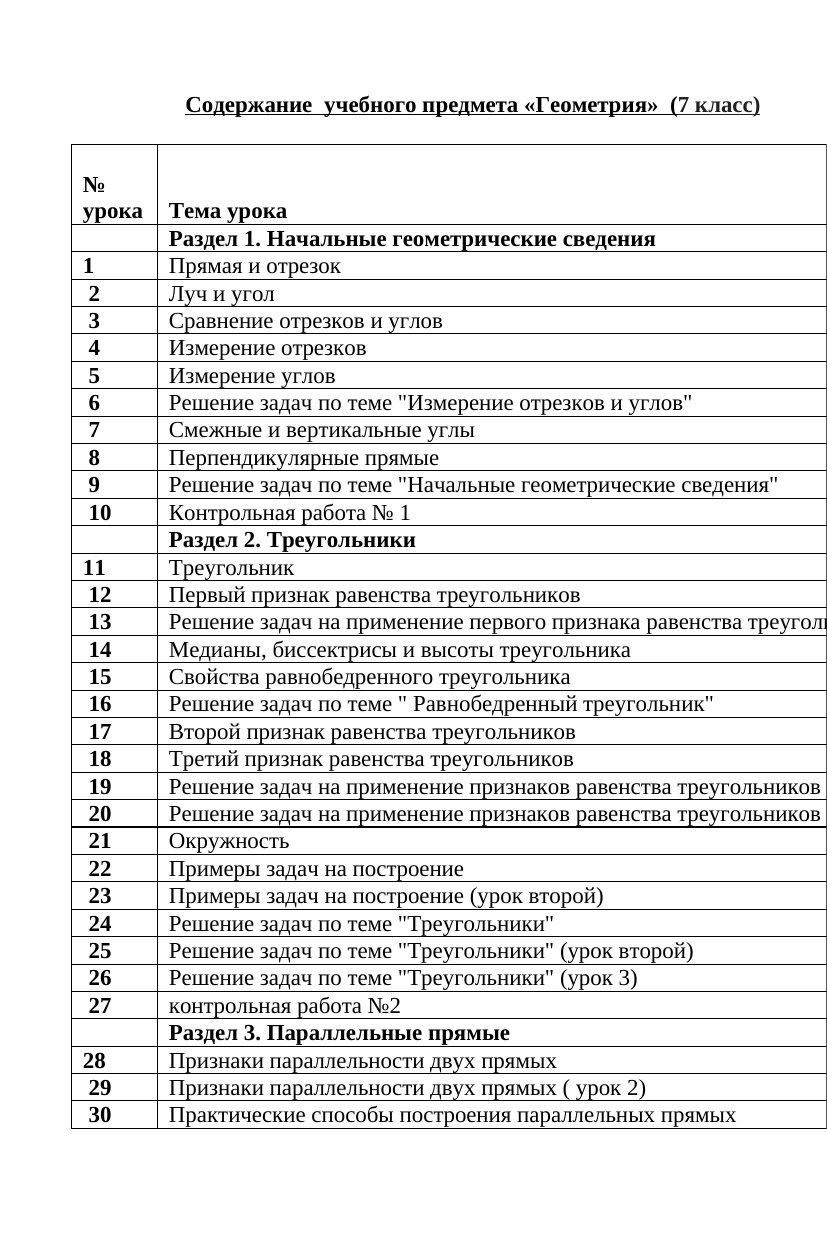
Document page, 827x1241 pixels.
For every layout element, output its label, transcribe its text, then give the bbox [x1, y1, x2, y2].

table_cell Решение задач по теме "Треугольники" [158, 910, 826, 936]
table_cell Третий признак равенства треугольников [158, 745, 826, 772]
table_cell 1 [72, 252, 157, 278]
table_cell Треугольник [158, 554, 826, 580]
table_cell Решение задач на применение первого признака равенства треугольников [158, 608, 826, 635]
list Содержание учебного предмета «Геометрия» (7 класс) [148, 64, 798, 117]
table_cell 2 [72, 280, 157, 306]
table_cell 3 [72, 307, 157, 333]
table_cell 4 [72, 334, 157, 361]
table_cell Примеры задач на построение [158, 855, 826, 881]
table_cell 20 [72, 800, 157, 826]
table_cell 23 [72, 882, 157, 909]
table_cell Признаки параллельности двух прямых ( урок 2) [158, 1074, 826, 1100]
table_cell Свойства равнобедренного треугольника [158, 663, 826, 689]
table_cell 15 [72, 663, 157, 689]
table_cell 5 [72, 362, 157, 388]
table_cell 14 [72, 636, 157, 662]
table_cell [72, 1019, 157, 1046]
table_cell 10 [72, 499, 157, 525]
table_cell 11 [72, 554, 157, 580]
table_cell Практические способы построения параллельных прямых [158, 1101, 826, 1128]
table_cell Смежные и вертикальные углы [158, 417, 826, 443]
table_cell 6 [72, 389, 157, 416]
table_cell Луч и угол [158, 280, 826, 306]
table_cell 28 [72, 1047, 157, 1073]
table_cell 24 [72, 910, 157, 936]
table_cell Раздел 2. Треугольники [158, 526, 826, 552]
table_cell Первый признак равенства треугольников [158, 581, 826, 607]
table_cell 25 [72, 937, 157, 963]
table_cell 30 [72, 1101, 157, 1128]
table_cell Решение задач на применение признаков равенства треугольников [158, 773, 826, 799]
table_cell Перпендикулярные прямые [158, 444, 826, 470]
table_cell 22 [72, 855, 157, 881]
table_cell Решение задач по теме "Треугольники" (урок 3) [158, 965, 826, 991]
table_cell Второй признак равенства треугольников [158, 718, 826, 744]
table_cell Решение задач по теме "Начальные геометрические сведения" [158, 471, 826, 498]
table_cell 26 [72, 965, 157, 991]
table_cell 16 [72, 691, 157, 717]
table_cell 13 [72, 608, 157, 635]
table_cell Решение задач по теме " Равнобедренный треугольник" [158, 691, 826, 717]
table_cell [72, 526, 157, 552]
table_cell Окружность [158, 828, 826, 854]
table_cell Прямая и отрезок [158, 252, 826, 278]
table_cell 7 [72, 417, 157, 443]
table_cell Контрольная работа № 1 [158, 499, 826, 525]
table_header Тема урока [158, 145, 826, 224]
table_header № урока [72, 145, 157, 224]
table_cell Решение задач по теме "Измерение отрезков и углов" [158, 389, 826, 416]
table_cell Примеры задач на построение (урок второй) [158, 882, 826, 909]
table_cell Решение задач на применение признаков равенства треугольников закрепление) [158, 800, 826, 826]
table_cell 9 [72, 471, 157, 498]
table_cell 27 [72, 992, 157, 1018]
table_cell 12 [72, 581, 157, 607]
table_cell Раздел 3. Параллельные прямые [158, 1019, 826, 1046]
table_cell 18 [72, 745, 157, 772]
table_cell Решение задач по теме "Треугольники" (урок второй) [158, 937, 826, 963]
table_cell Измерение отрезков [158, 334, 826, 361]
table_cell Измерение углов [158, 362, 826, 388]
table_cell 19 [72, 773, 157, 799]
table_cell Признаки параллельности двух прямых [158, 1047, 826, 1073]
table_cell 21 [72, 828, 157, 854]
table_cell 17 [72, 718, 157, 744]
table_cell Медианы, биссектрисы и высоты треугольника [158, 636, 826, 662]
table_cell 29 [72, 1074, 157, 1100]
table_cell Сравнение отрезков и углов [158, 307, 826, 333]
table_cell [72, 225, 157, 251]
table_cell контрольная работа №2 [158, 992, 826, 1018]
table_cell Раздел 1. Начальные геометрические сведения [158, 225, 826, 251]
table_cell 8 [72, 444, 157, 470]
